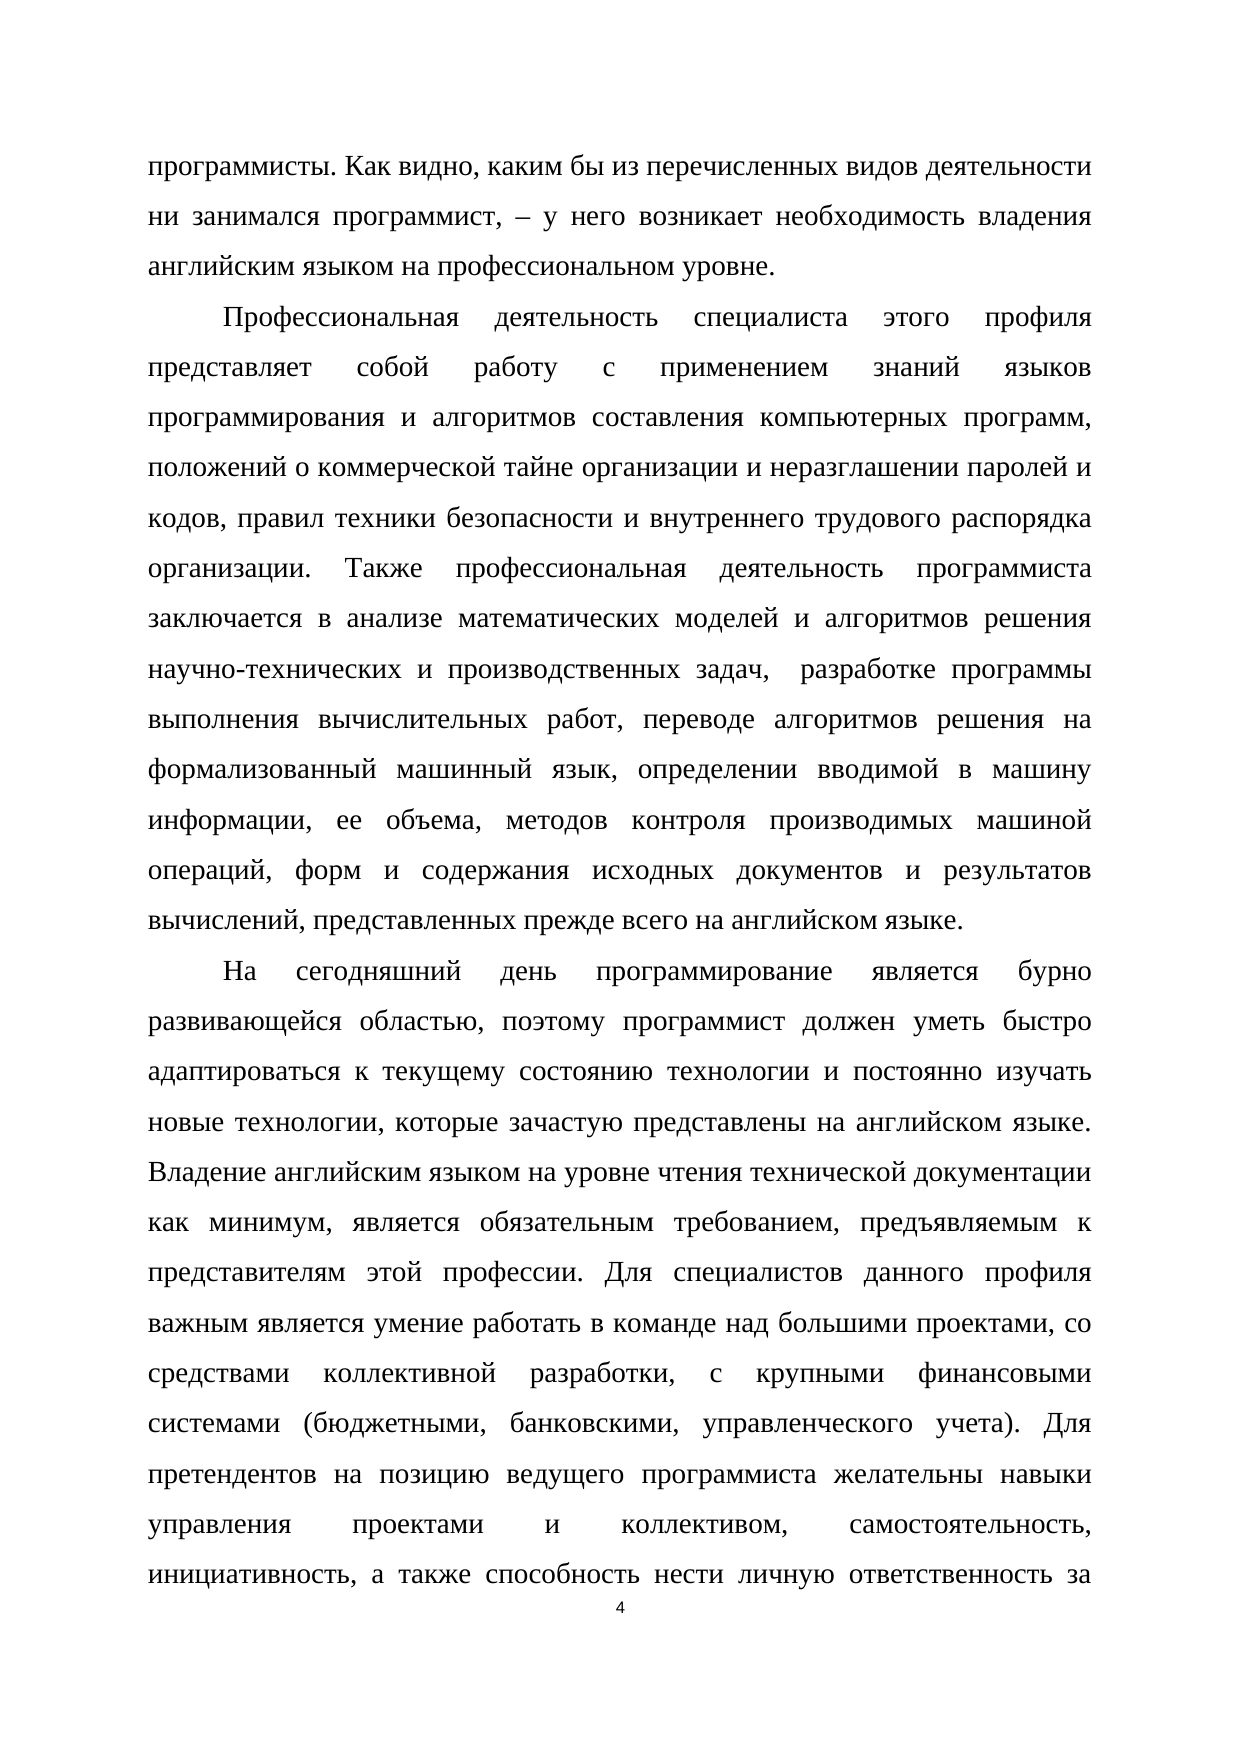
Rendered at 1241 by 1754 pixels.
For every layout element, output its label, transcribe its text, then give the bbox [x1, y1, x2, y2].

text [148, 953, 1092, 1590]
text Профессиональная деятельность специалиста этого профиля представляет собой работу с применением знаний языков программирования и алгоритмов составления компьютерных программ, положений о коммерческой тайне организации и неразглашении паролей и кодов, правил техники безопасности и внутреннего трудового распорядка организации. Также профессиональная деятельность программиста заключается в анализе математических моделей и алгоритмов решения научно-технических и производственных задач, разработке программы выполнения вычислительных работ, переводе алгоритмов решения на формализованный машинный язык, определении вводимой в машину информации, ее объема, методов контроля производимых машиной операций, форм и содержания исходных документов и результатов вычислений, представленных прежде всего на английском языке. [148, 299, 1092, 936]
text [148, 148, 1092, 282]
